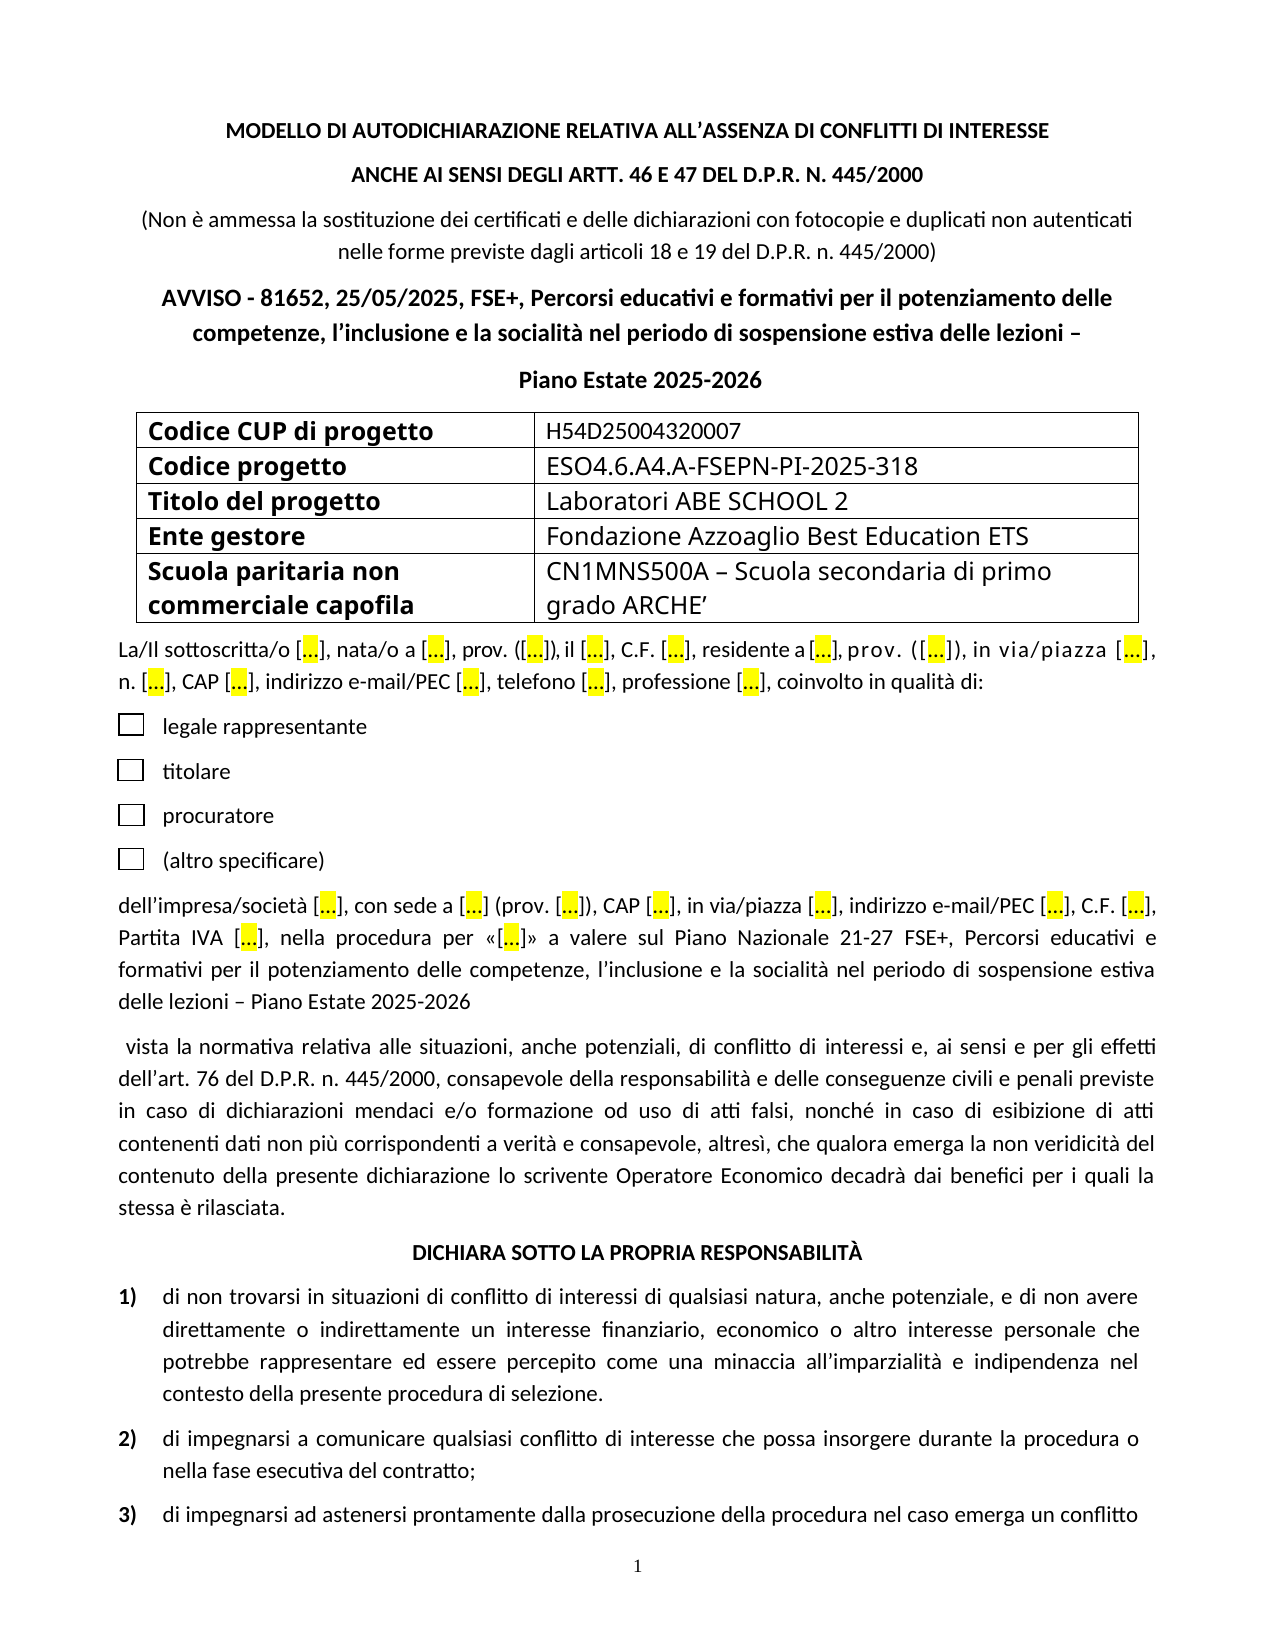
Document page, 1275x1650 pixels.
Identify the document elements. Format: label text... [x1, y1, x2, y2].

text vista la normativa relativa alle situazioni, anche potenziali, di conflitto di interessi e, ai sensi e per gli effetti dell’art. 76 del D.P.R. n. 445/2000, consapevole della responsabilità e delle conseguenze civili e penali previste in caso di dichiarazioni mendaci e/o formazione od uso di atti falsi, nonché in caso di esibizione di atti contenenti dati non più corrispondenti a verità e consapevole, altresì, che qualora emerga la non veridicità del contenuto della presente dichiarazione lo scrivente Operatore Economico decadrà dai benefici per i quali la stessa è rilasciata. [118, 1032, 1157, 1221]
text legale rappresentante [162, 712, 1157, 740]
subtitle DICHIARA SOTTO LA PROPRIA RESPONSABILITÀ [118, 1238, 1157, 1266]
table_cell Titolo del progetto [137, 484, 534, 517]
table_header Codice CUP di progetto [137, 413, 534, 447]
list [118, 1501, 1141, 1529]
text (Non è ammessa la sostituzione dei certificati e delle dichiarazioni con fotocopie e duplicati non autenticati nelle forme previste dagli articoli 18 e 19 del D.P.R. n. 445/2000) [118, 205, 1157, 266]
text titolare [162, 757, 1157, 785]
table_cell Fondazione Azzoaglio Best Education ETS [535, 519, 1138, 553]
text procuratore [162, 802, 1157, 829]
table_header H54D25004320007 [535, 413, 1138, 447]
text MODELLO DI AUTODICHIARAZIONE RELATIVA ALL’ASSENZA DI CONFLITTI DI INTERESSE [118, 116, 1157, 144]
text La/Il sottoscritta/o […], nata/o a […], prov. ([…]), il […], C.F. […], residente a […], prov. ([…]), in via/piazza […], n. […], CAP […], indirizzo e-mail/PEC […], telefono […], professione […], coinvolto in qualità di: [118, 635, 1157, 696]
table_cell Laboratori ABE SCHOOL 2 [535, 484, 1138, 517]
text ANCHE AI SENSI DEGLI ARTT. 46 E 47 DEL D.P.R. N. 445/2000 [118, 161, 1157, 189]
text Piano Estate 2025-2026 [118, 365, 1157, 395]
table_cell Scuola paritaria non commerciale capofila [137, 554, 534, 622]
text (altro specificare) [162, 846, 1157, 874]
table_cell Codice progetto [137, 448, 534, 482]
text dell’impresa/società […], con sede a […] (prov. […]), CAP […], in via/piazza […], indirizzo e-mail/PEC […], C.F. […], Partita IVA […], nella procedura per «[…]» a valere sul Piano Nazionale 21-27 FSE+, Percorsi educativi e formativi per il potenziamento delle competenze, l’inclusione e la socialità nel periodo di sospensione estiva delle lezioni – Piano Estate 2025-2026 [118, 891, 1157, 1016]
table_cell ESO4.6.A4.A-FSEPN-PI-2025-318 [535, 448, 1138, 482]
list di impegnarsi a comunicare qualsiasi conflitto di interesse che possa insorgere durante la procedura o nella fase esecutiva del contratto; [118, 1424, 1141, 1484]
table_cell CN1MNS500A – Scuola secondaria di primo grado ARCHE’ [535, 554, 1138, 622]
list di non trovarsi in situazioni di conflitto di interessi di qualsiasi natura, anche potenziale, e di non avere direttamente o indirettamente un interesse finanziario, economico o altro interesse personale che potrebbe rappresentare ed essere percepito come una minaccia all’imparzialità e indipendenza nel contesto della presente procedura di selezione. [118, 1282, 1141, 1407]
table_cell Ente gestore [137, 519, 534, 553]
text AVVISO - 81652, 25/05/2025, FSE+, Percorsi educativi e formativi per il potenziamento delle competenze, l’inclusione e la socialità nel periodo di sospensione estiva delle lezioni – [118, 282, 1157, 348]
